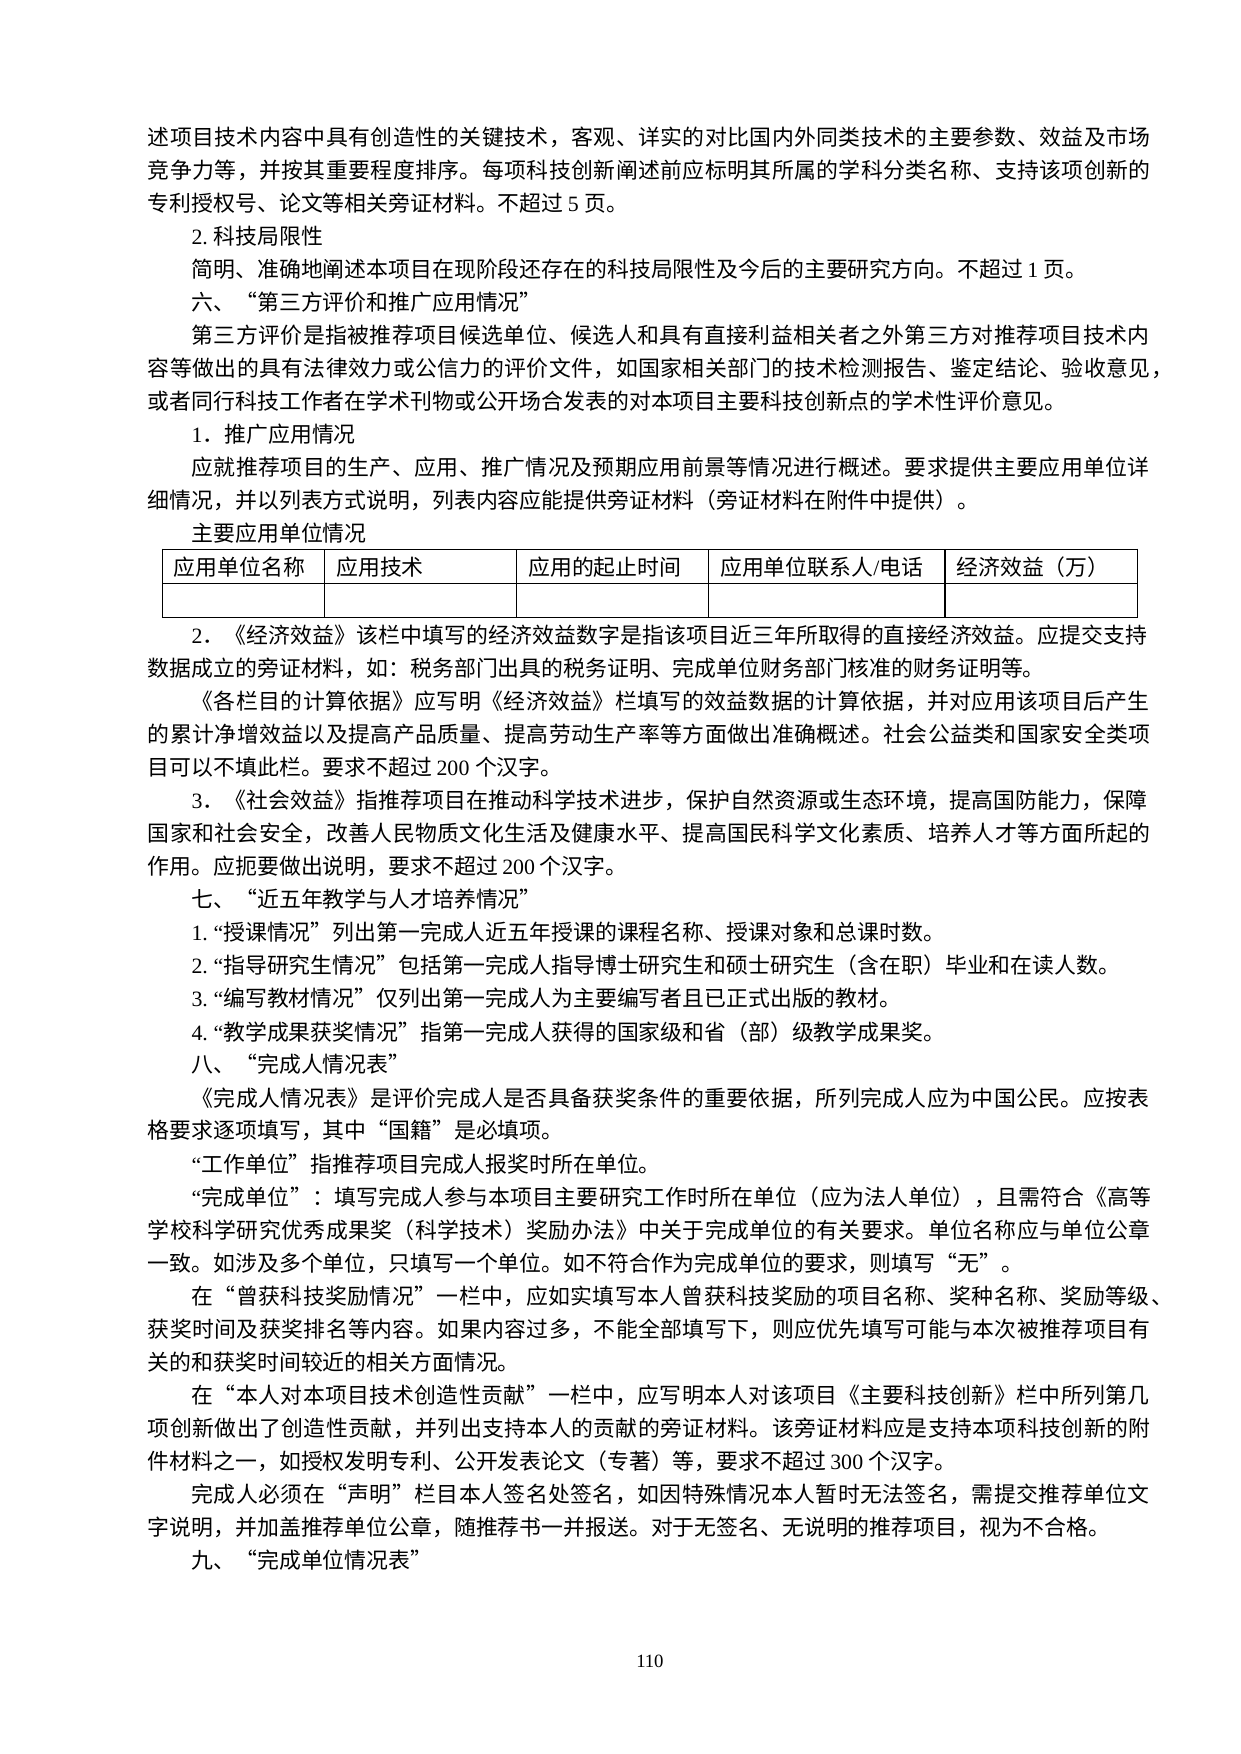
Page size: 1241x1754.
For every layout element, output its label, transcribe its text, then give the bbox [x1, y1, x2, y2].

text 八、“完成人情况表” [148, 1047, 1152, 1080]
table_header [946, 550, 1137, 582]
text 1. “授课情况”列出第一完成人近五年授课的课程名称、授课对象和总课时数。 [148, 915, 1152, 948]
text 3. “编写教材情况”仅列出第一完成人为主要编写者且已正式出版的教材。 [148, 981, 1152, 1014]
text “工作单位”指推荐项目完成人报奖时所在单位。 [148, 1146, 1152, 1179]
text 完成人必须在“声明”栏目本人签名处签名，如因特殊情况本人暂时无法签名，需提交推荐单位文字说明，并加盖推荐单位公章，随推荐书一并报送。对于无签名、无说明的推荐项目，视为不合格。 [148, 1476, 1152, 1542]
text 主要应用单位情况 [148, 515, 1152, 548]
text “完成单位”：填写完成人参与本项目主要研究工作时所在单位（应为法人单位），且需符合《高等学校科学研究优秀成果奖（科学技术）奖励办法》中关于完成单位的有关要求。单位名称应与单位公章一致。如涉及多个单位，只填写一个单位。如不符合作为完成单位的要求，则填写“无”。 [148, 1179, 1152, 1278]
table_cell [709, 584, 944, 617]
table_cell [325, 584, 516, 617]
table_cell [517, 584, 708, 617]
text 2. 科技局限性 [148, 218, 1152, 251]
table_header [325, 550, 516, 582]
text 第三方评价是指被推荐项目候选单位、候选人和具有直接利益相关者之外第三方对推荐项目技术内容等做出的具有法律效力或公信力的评价文件，如国家相关部门的技术检测报告、鉴定结论、验收意见，或者同行科技工作者在学术刊物或公开场合发表的对本项目主要科技创新点的学术性评价意见。 [148, 317, 1152, 416]
text 1．推广应用情况 [148, 416, 1152, 449]
text 七、“近五年教学与人才培养情况” [148, 882, 1152, 915]
text 2．《经济效益》该栏中填写的经济效益数字是指该项目近三年所取得的直接经济效益。应提交支持数据成立的旁证材料，如：税务部门出具的税务证明、完成单位财务部门核准的财务证明等。 [148, 618, 1152, 684]
text 在“本人对本项目技术创造性贡献”一栏中，应写明本人对该项目《主要科技创新》栏中所列第几项创新做出了创造性贡献，并列出支持本人的贡献的旁证材料。该旁证材料应是支持本项科技创新的附件材料之一，如授权发明专利、公开发表论文（专著）等，要求不超过300 个汉字。 [148, 1377, 1152, 1476]
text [148, 119, 1152, 218]
text 九、“完成单位情况表” [148, 1542, 1152, 1575]
text 六、“第三方评价和推广应用情况” [148, 284, 1152, 317]
text 4. “教学成果获奖情况”指第一完成人获得的国家级和省（部）级教学成果奖。 [148, 1014, 1152, 1047]
text 应就推荐项目的生产、应用、推广情况及预期应用前景等情况进行概述。要求提供主要应用单位详细情况，并以列表方式说明，列表内容应能提供旁证材料（旁证材料在附件中提供）。 [148, 449, 1152, 515]
text 《完成人情况表》是评价完成人是否具备获奖条件的重要依据，所列完成人应为中国公民。应按表格要求逐项填写，其中“国籍”是必填项。 [148, 1080, 1152, 1146]
text 《各栏目的计算依据》应写明《经济效益》栏填写的效益数据的计算依据，并对应用该项目后产生的累计净增效益以及提高产品质量、提高劳动生产率等方面做出准确概述。社会公益类和国家安全类项目可以不填此栏。要求不超过200 个汉字。 [148, 684, 1152, 783]
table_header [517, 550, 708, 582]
text 简明、准确地阐述本项目在现阶段还存在的科技局限性及今后的主要研究方向。不超过1 页。 [148, 251, 1152, 284]
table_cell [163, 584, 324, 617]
text 3．《社会效益》指推荐项目在推动科学技术进步，保护自然资源或生态环境，提高国防能力，保障国家和社会安全，改善人民物质文化生活及健康水平、提高国民科学文化素质、培养人才等方面所起的作用。应扼要做出说明，要求不超过200个汉字。 [148, 783, 1152, 882]
text 在“曾获科技奖励情况”一栏中，应如实填写本人曾获科技奖励的项目名称、奖种名称、奖励等级、获奖时间及获奖排名等内容。如果内容过多，不能全部填写下，则应优先填写可能与本次被推荐项目有关的和获奖时间较近的相关方面情况。 [148, 1278, 1152, 1377]
text 2. “指导研究生情况”包括第一完成人指导博士研究生和硕士研究生（含在职）毕业和在读人数。 [148, 948, 1152, 981]
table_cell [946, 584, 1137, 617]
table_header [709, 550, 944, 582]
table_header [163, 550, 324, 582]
